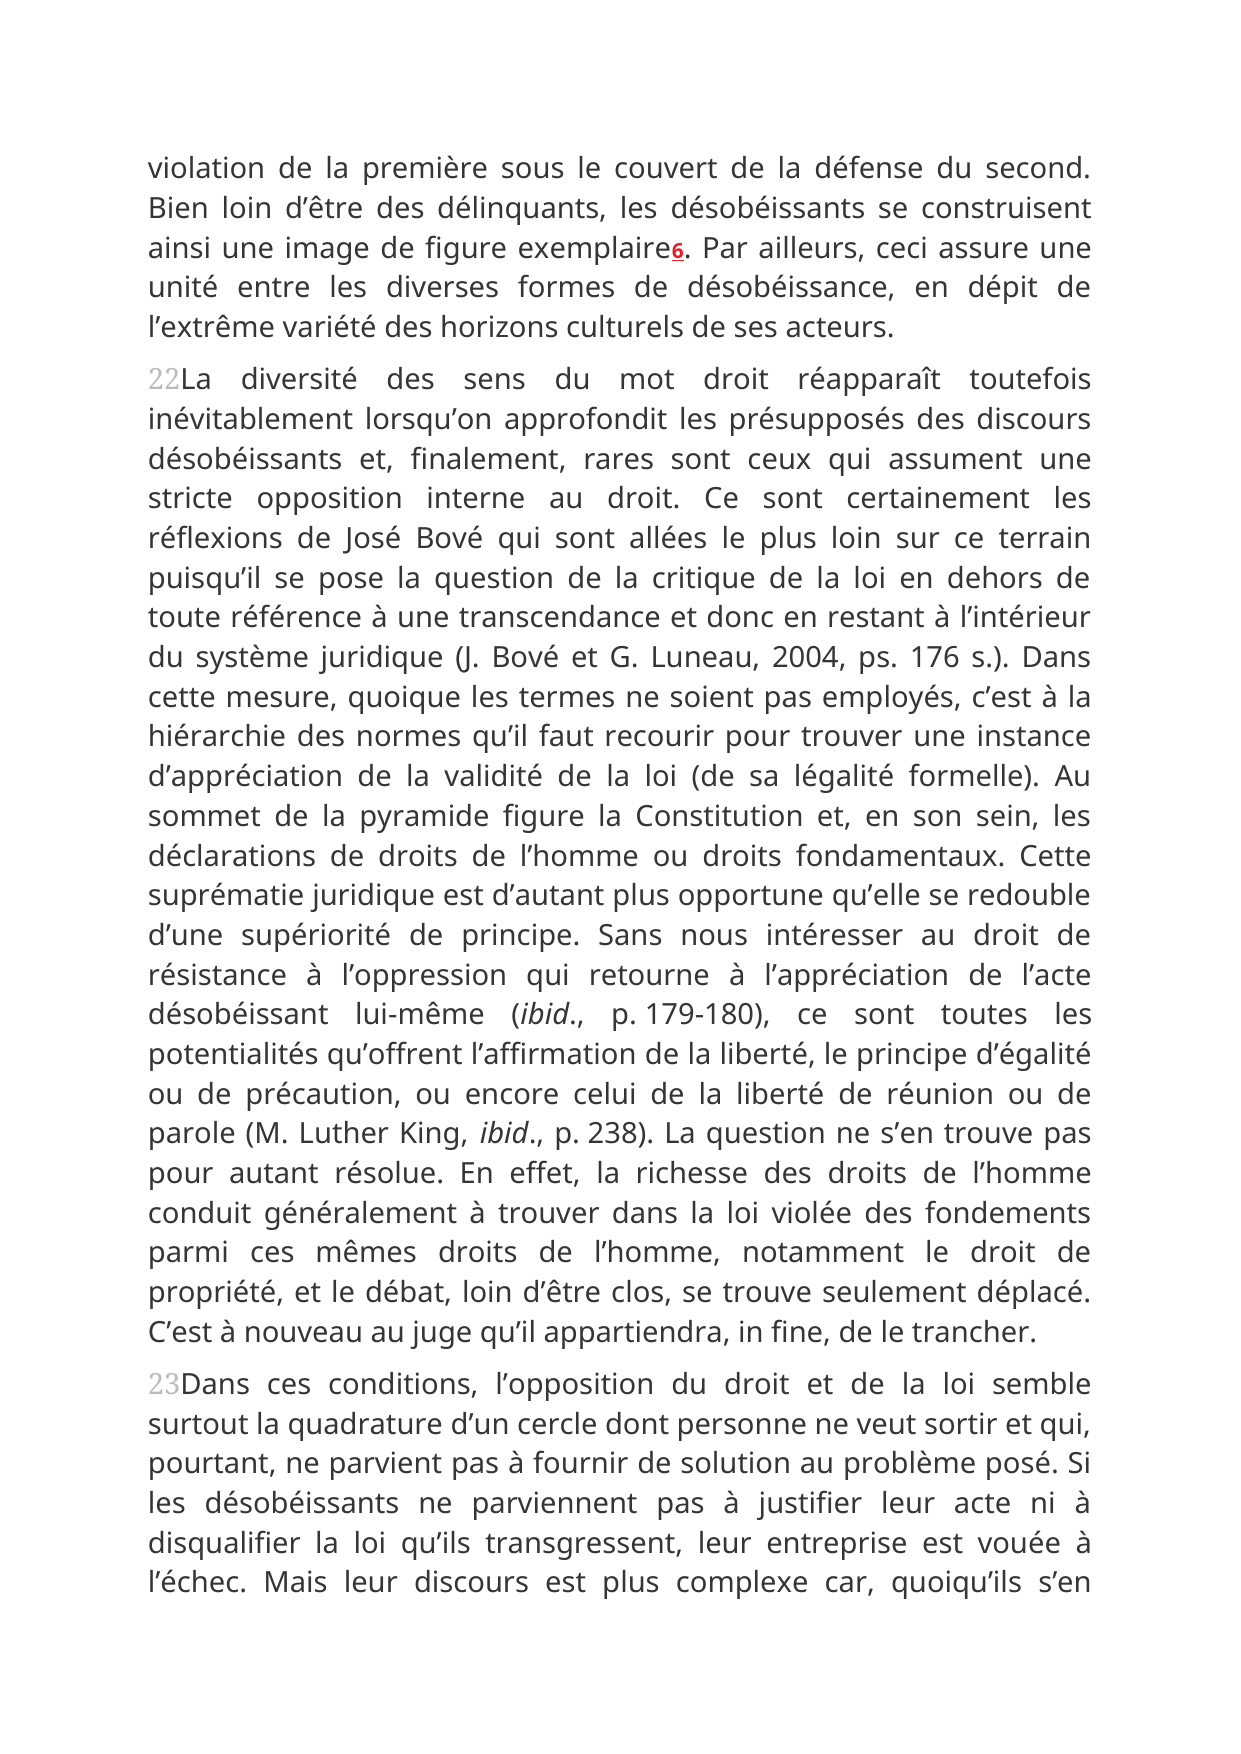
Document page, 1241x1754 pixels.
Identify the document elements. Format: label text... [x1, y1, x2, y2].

text 22La diversité des sens du mot droit réapparaît toutefois inévitablement lorsqu’on approfondit les présupposés des discours désobéissants et, finalement, rares sont ceux qui assument une stricte opposition interne au droit. Ce sont certainement les réflexions de José Bové qui sont allées le plus loin sur ce terrain puisqu’il se pose la question de la critique de la loi en dehors de toute référence à une transcendance et donc en restant à l’intérieur du système juridique (J. Bové et G. Luneau, 2004, ps. 176 s.). Dans cette mesure, quoique les termes ne soient pas employés, c’est à la hiérarchie des normes qu’il faut recourir pour trouver une instance d’appréciation de la validité de la loi (de sa légalité formelle). Au sommet de la pyramide figure la Constitution et, en son sein, les déclarations de droits de l’homme ou droits fondamentaux. Cette suprématie juridique est d’autant plus opportune qu’elle se redouble d’une supériorité de principe. Sans nous intéresser au droit de résistance à l’oppression qui retourne à l’appréciation de l’acte désobéissant lui-même (ibid., p. 179-180), ce sont toutes les potentialités qu’offrent l’affirmation de la liberté, le principe d’égalité ou de précaution, ou encore celui de la liberté de réunion ou de parole (M. Luther King, ibid., p. 238). La question ne s’en trouve pas pour autant résolue. En effet, la richesse des droits de l’homme conduit généralement à trouver dans la loi violée des fondements parmi ces mêmes droits de l’homme, notamment le droit de propriété, et le débat, loin d’être clos, se trouve seulement déplacé. C’est à nouveau au juge qu’il appartiendra, in fine, de le trancher. [148, 358, 1093, 1351]
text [148, 148, 1093, 346]
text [148, 1363, 1093, 1601]
